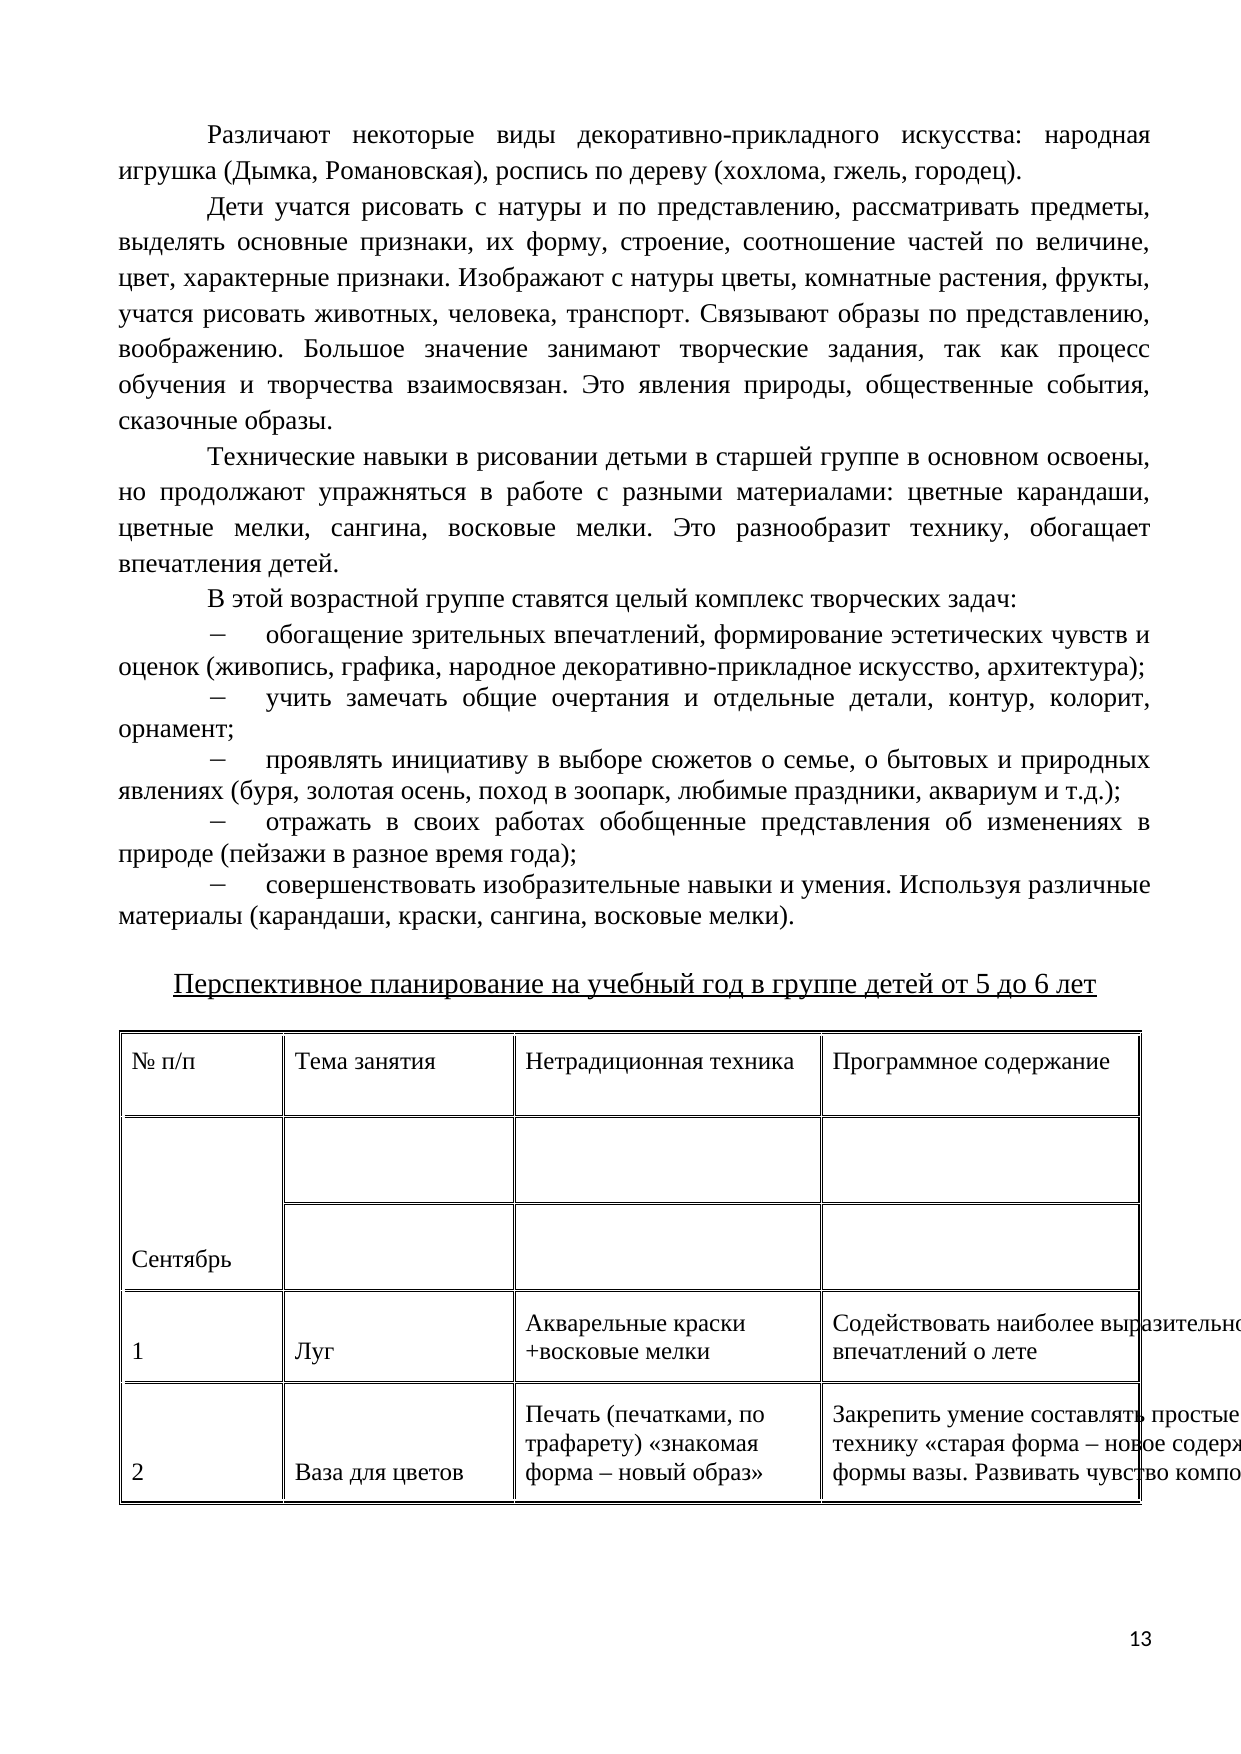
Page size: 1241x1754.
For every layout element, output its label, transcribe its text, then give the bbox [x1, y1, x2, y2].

table_header [107, 1005, 1140, 1504]
text В этой возрастной группе ставятся целый комплекс творческих задач: [118, 583, 1152, 614]
table_header [1140, 1005, 1163, 1504]
list учить замечать общие очертания и отдельные детали, контур, колорит, орнамент; [118, 681, 1152, 743]
list проявлять инициативу в выборе сюжетов о семье, о бытовых и природных явлениях (буря, золотая осень, поход в зоопарк, любимые праздники, аквариум и т.д.); [118, 743, 1152, 806]
text Различают некоторые виды декоративно-прикладного искусства: народная игрушка (Дымка, Романовская), роспись по дереву (хохлома, гжель, городец). [118, 118, 1152, 185]
list отражать в своих работах обобщенные представления об изменениях в природе (пейзажи в разное время года); [118, 806, 1152, 868]
list совершенствовать изобразительные навыки и умения. Используя различные материалы (карандаши, краски, сангина, восковые мелки). [118, 868, 1152, 930]
text Дети учатся рисовать с натуры и по представлению, рассматривать предметы, выделять основные признаки, их форму, строение, соотношение частей по величине, цвет, характерные признаки. Изображают с натуры цветы, комнатные растения, фрукты, учатся рисовать животных, человека, транспорт. Связывают образы по представлению, воображению. Большое значение занимают творческие задания, так как процесс обучения и творчества взаимосвязан. Это явления природы, общественные события, сказочные образы. [118, 189, 1152, 435]
text Технические навыки в рисовании детьми в старшей группе в основном освоены, но продолжают упражняться в работе с разными материалами: цветные карандаши, цветные мелки, сангина, восковые мелки. Это разнообразит технику, обогащает впечатления детей. [118, 440, 1152, 578]
text Перспективное планирование на учебный год в группе детей от 5 до 6 лет [118, 966, 1152, 999]
list обогащение зрительных впечатлений, формирование эстетических чувств и оценок (живопись, графика, народное декоративно-прикладное искусство, архитектура); [118, 618, 1152, 681]
